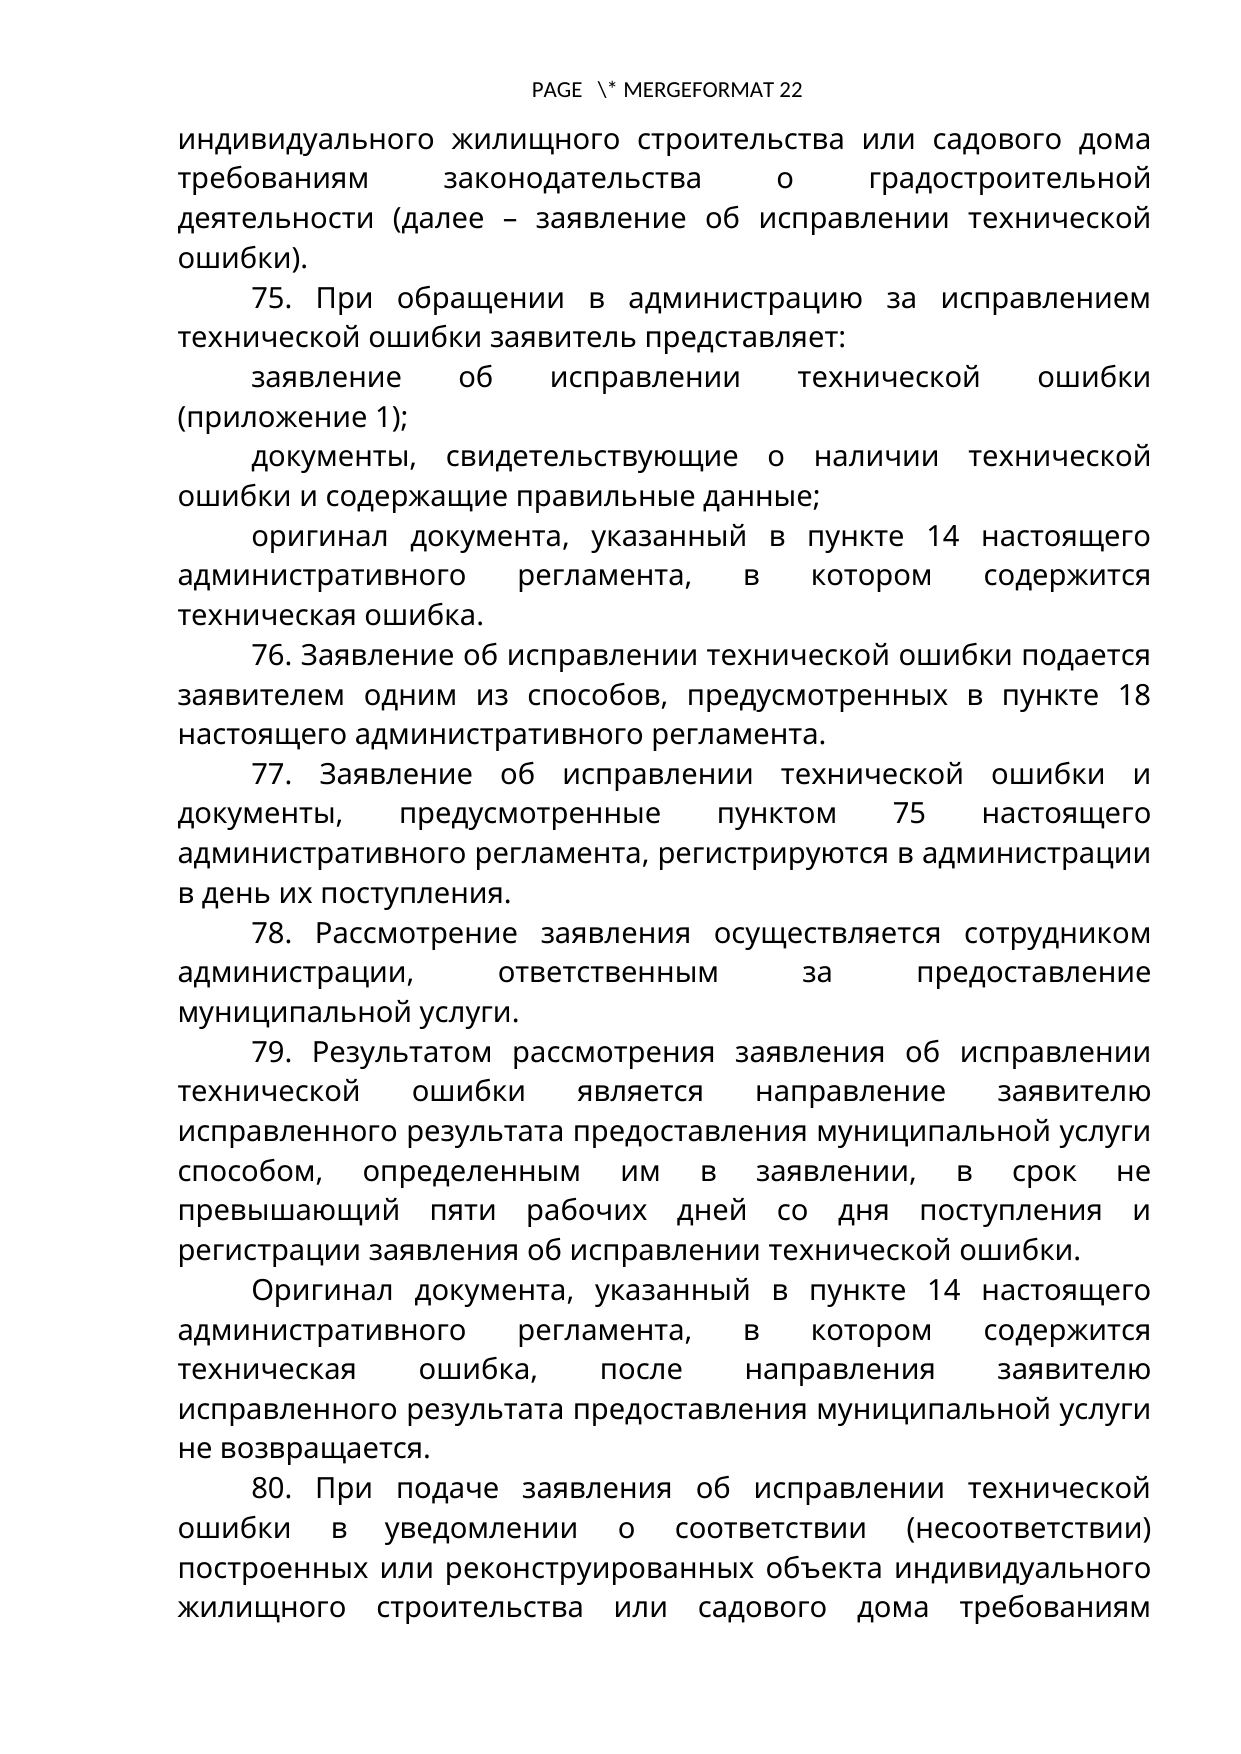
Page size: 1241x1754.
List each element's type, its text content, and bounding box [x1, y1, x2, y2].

text документы, свидетельствующие о наличии технической ошибки и содержащие правильные данные; [177, 436, 1152, 515]
text заявление об исправлении технической ошибки (приложение 1); [177, 356, 1152, 436]
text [177, 118, 1152, 277]
text 76. Заявление об исправлении технической ошибки подается заявителем одним из способов, предусмотренных в пункте 18 настоящего административного регламента. [177, 634, 1152, 753]
text 79. Результатом рассмотрения заявления об исправлении технической ошибки является направление заявителю исправленного результата предоставления муниципальной услуги способом, определенным им в заявлении, в срок не превышающий пяти рабочих дней со дня поступления и регистрации заявления об исправлении технической ошибки. [177, 1031, 1152, 1269]
text Оригинал документа, указанный в пункте 14 настоящего административного регламента, в котором содержится техническая ошибка, после направления заявителю исправленного результата предоставления муниципальной услуги не возвращается. [177, 1269, 1152, 1467]
text 75. При обращении в администрацию за исправлением технической ошибки заявитель представляет: [177, 277, 1152, 356]
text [177, 1467, 1152, 1626]
text 78. Рассмотрение заявления осуществляется сотрудником администрации, ответственным за предоставление муниципальной услуги. [177, 912, 1152, 1031]
text оригинал документа, указанный в пункте 14 настоящего административного регламента, в котором содержится техническая ошибка. [177, 515, 1152, 634]
text 77. Заявление об исправлении технической ошибки и документы, предусмотренные пунктом 75 настоящего административного регламента, регистрируются в администрации в день их поступления. [177, 753, 1152, 912]
